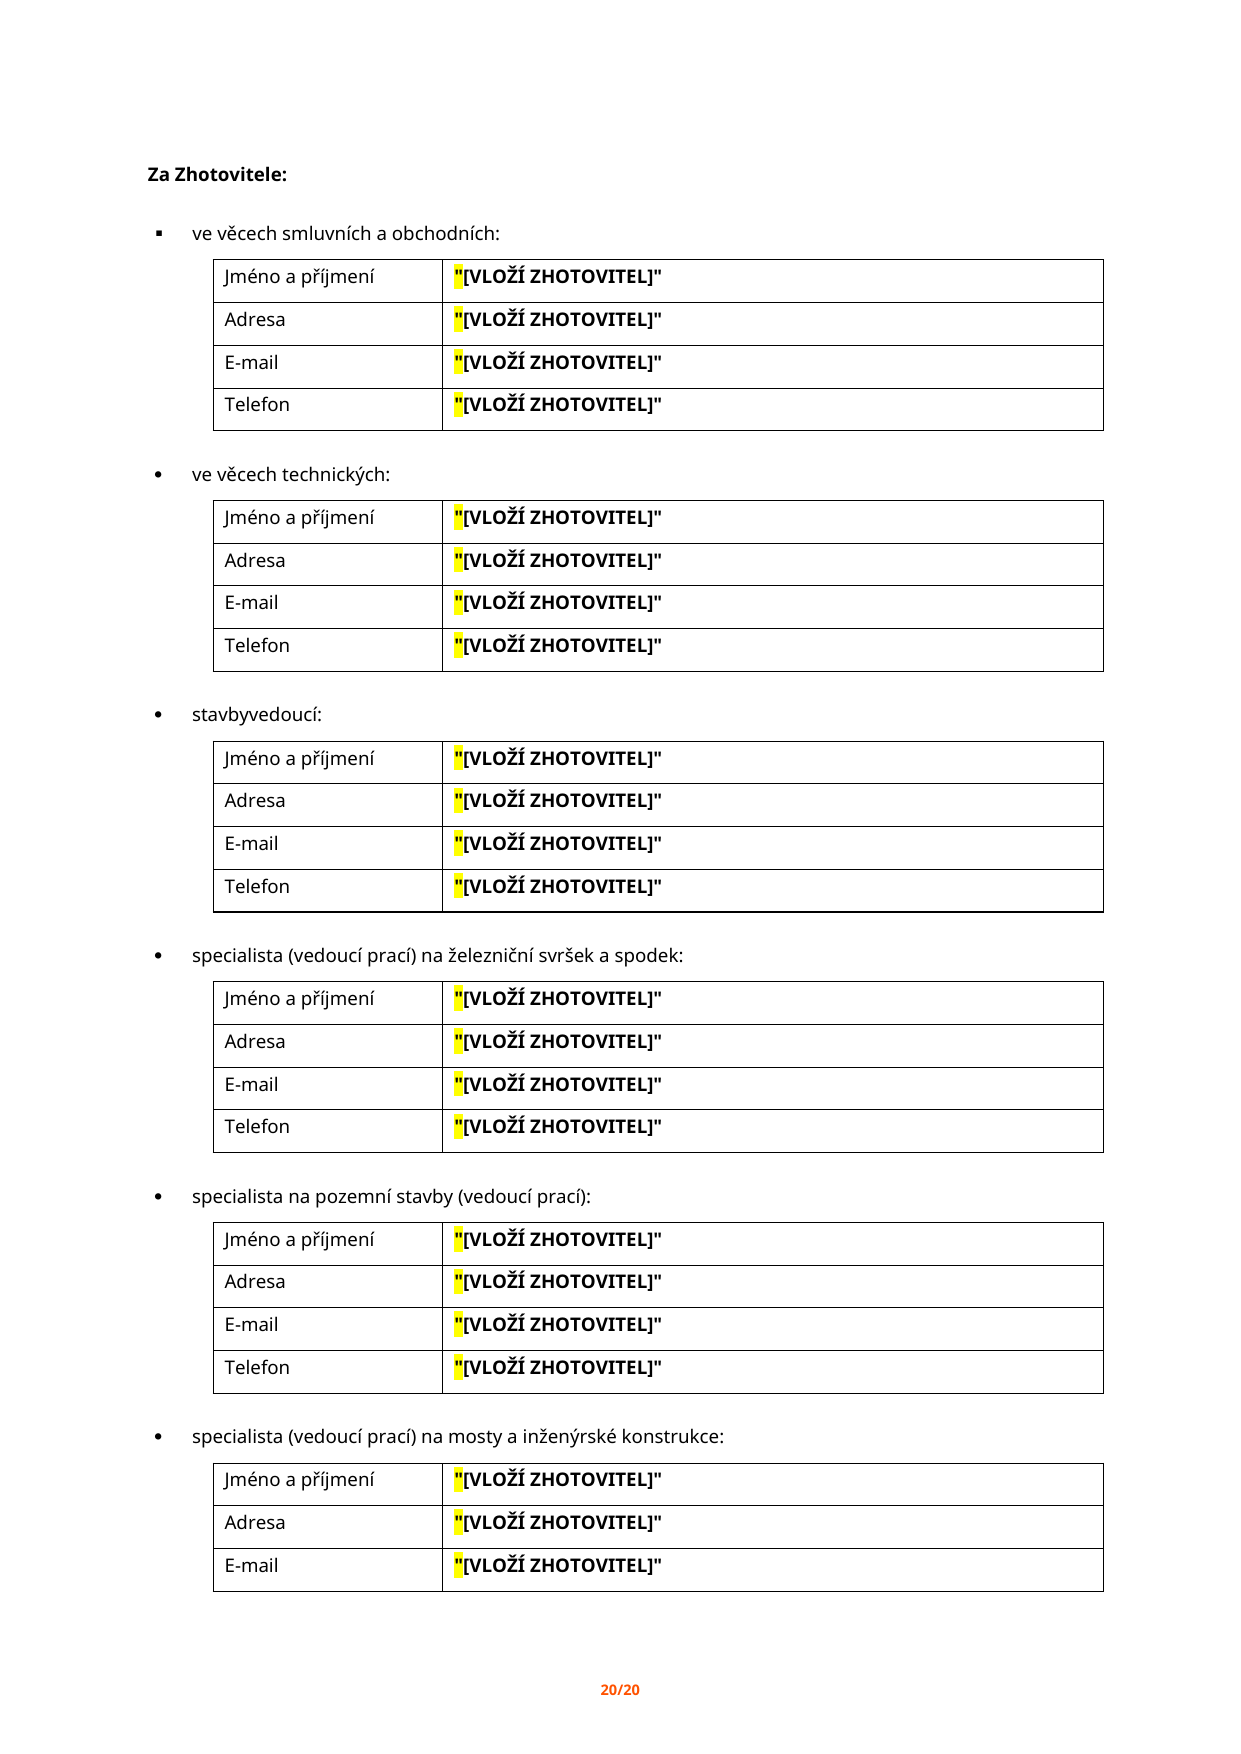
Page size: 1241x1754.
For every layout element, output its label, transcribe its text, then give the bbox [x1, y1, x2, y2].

table_cell [443, 1549, 1103, 1591]
table_cell [443, 1068, 1103, 1109]
table_cell [443, 586, 1103, 628]
table_cell Adresa [214, 1025, 442, 1067]
table_cell Adresa [214, 544, 442, 585]
table_cell Adresa [214, 784, 442, 826]
table_cell [443, 544, 1103, 585]
table_header Jméno a příjmení [214, 1223, 442, 1264]
table_cell Telefon [214, 1110, 442, 1152]
text Za Zhotovitele: [148, 161, 1093, 187]
table_cell E-mail [214, 827, 442, 869]
table_header Jméno a příjmení [214, 1464, 442, 1505]
table_cell [443, 870, 1103, 911]
table_cell E-mail [214, 586, 442, 628]
table_cell [443, 1266, 1103, 1307]
list ve věcech technických: [155, 456, 1093, 487]
table_cell [443, 303, 1103, 345]
table_cell [443, 629, 1103, 671]
list ve věcech smluvních a obchodních: [154, 216, 1093, 247]
table_cell Adresa [214, 303, 442, 345]
table_header [443, 260, 1103, 302]
table_header Jméno a příjmení [214, 501, 442, 543]
table_cell [443, 784, 1103, 826]
table_cell E-mail [214, 1068, 442, 1109]
table_cell [443, 1351, 1103, 1393]
table_cell Telefon [214, 629, 442, 671]
table_header [443, 501, 1103, 543]
table_cell [443, 346, 1103, 387]
list stavbyvedoucí: [155, 697, 1093, 728]
table_cell Telefon [214, 1351, 442, 1393]
table_header Jméno a příjmení [214, 742, 442, 783]
table_cell E-mail [214, 1549, 442, 1591]
table_header Jméno a příjmení [214, 260, 442, 302]
list specialista na pozemní stavby (vedoucí prací): [155, 1178, 1093, 1209]
list specialista (vedoucí prací) na mosty a inženýrské konstrukce: [155, 1419, 1093, 1450]
table_header [443, 742, 1103, 783]
table_header [443, 982, 1103, 1024]
table_cell [443, 389, 1103, 430]
table_cell [443, 827, 1103, 869]
table_header [443, 1464, 1103, 1505]
table_cell Adresa [214, 1266, 442, 1307]
table_cell [443, 1110, 1103, 1152]
table_header [443, 1223, 1103, 1264]
table_cell [443, 1506, 1103, 1548]
table_header Jméno a příjmení [214, 982, 442, 1024]
table_cell E-mail [214, 346, 442, 387]
table_cell [443, 1025, 1103, 1067]
table_cell Adresa [214, 1506, 442, 1548]
list specialista (vedoucí prací) na železniční svršek a spodek: [155, 937, 1093, 969]
table_cell Telefon [214, 389, 442, 430]
table_cell E-mail [214, 1308, 442, 1350]
table_cell Telefon [214, 870, 442, 911]
table_cell [443, 1308, 1103, 1350]
